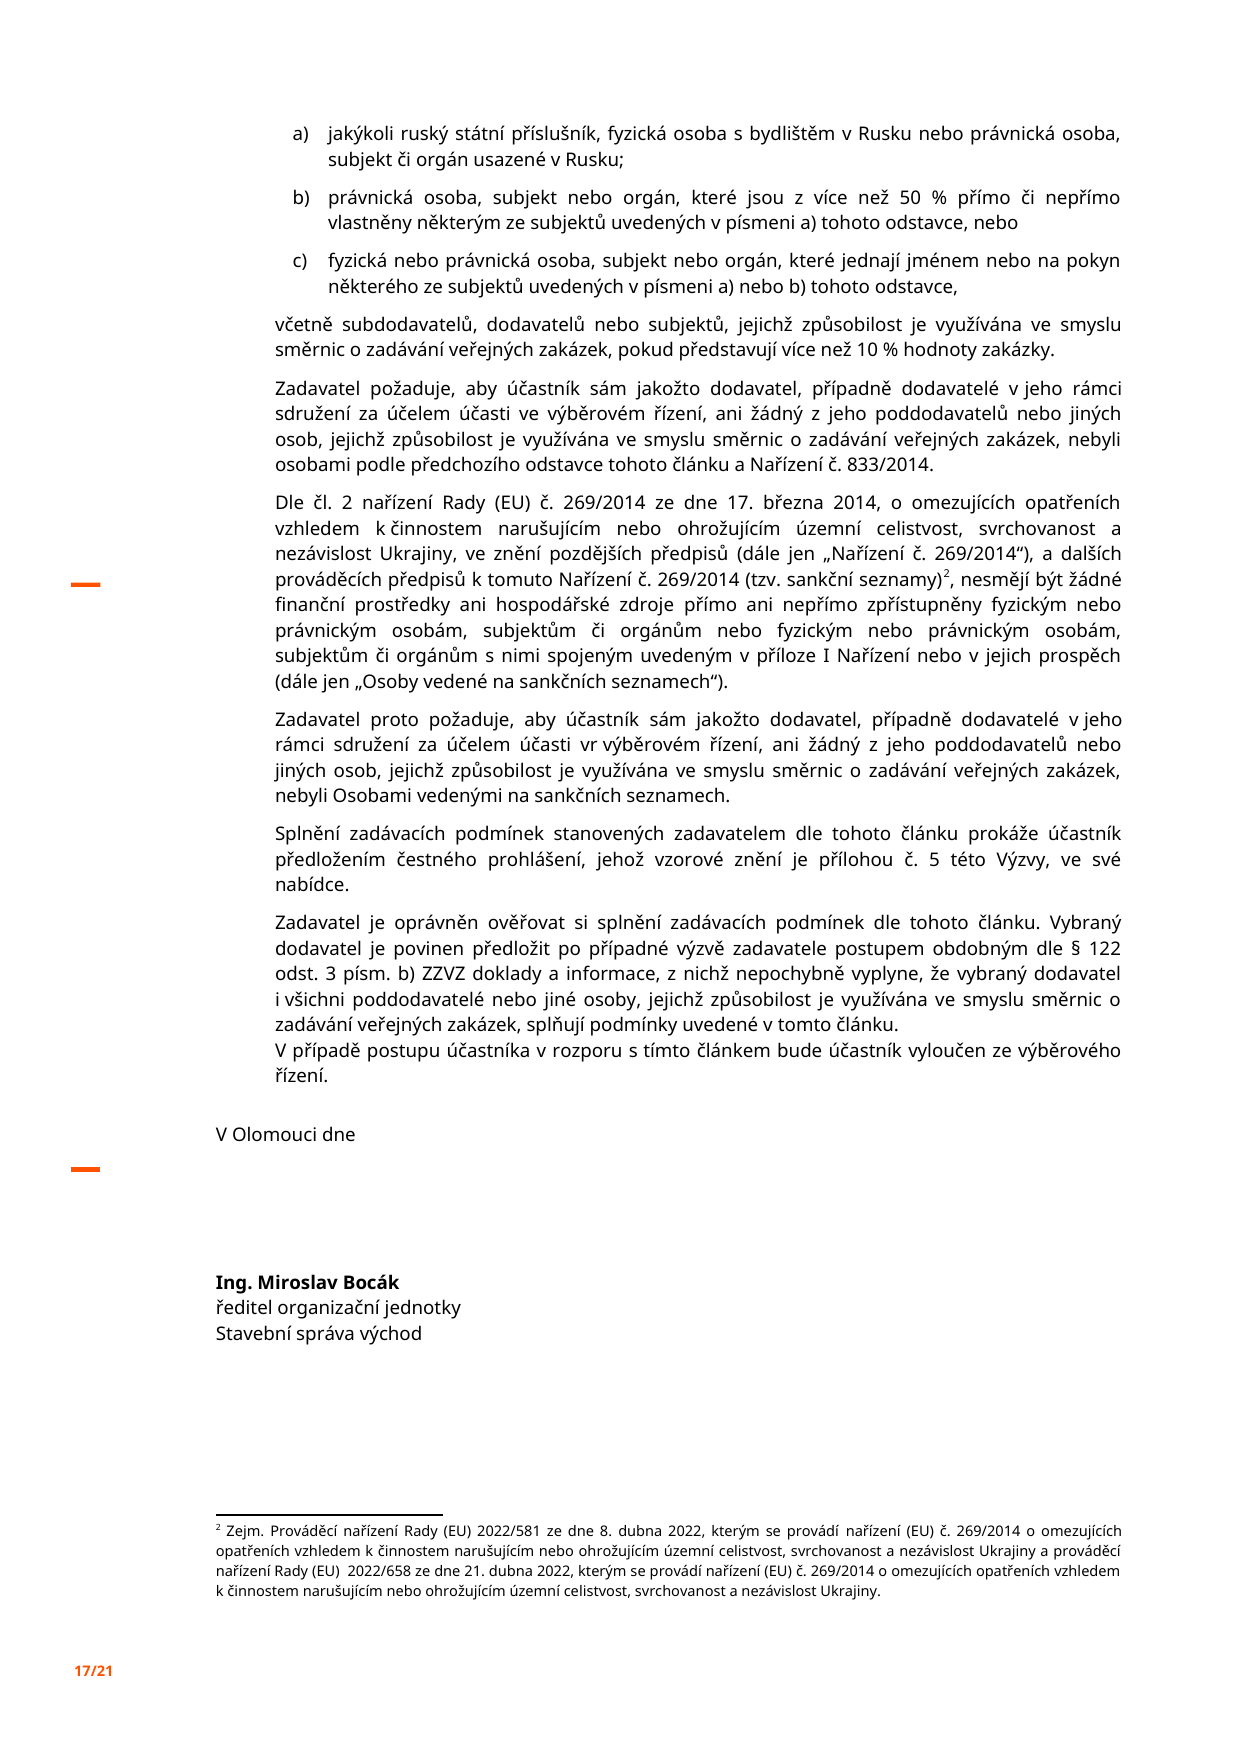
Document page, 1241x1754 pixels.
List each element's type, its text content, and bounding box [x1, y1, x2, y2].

text Zadavatel požaduje, aby účastník sám jakožto dodavatel, případně dodavatelé v jeho rámci sdružení za účelem účasti ve výběrovém řízení, ani žádný z jeho poddodavatelů nebo jiných osob, jejichž způsobilost je využívána ve smyslu směrnic o zadávání veřejných zakázek, nebyli osobami podle předchozího odstavce tohoto článku a Nařízení č. 833/2014. [275, 375, 1122, 477]
text V Olomouci dne [216, 1113, 1122, 1147]
text Stavební správa východ [216, 1320, 1122, 1346]
text Dle čl. 2 nařízení Rady (EU) č. 269/2014 ze dne 17. března 2014, o omezujících opatřeních vzhledem k činnostem narušujícím nebo ohrožujícím územní celistvost, svrchovanost a nezávislost Ukrajiny, ve znění pozdějších předpisů (dále jen „Nařízení č. 269/2014“), a dalších prováděcích předpisů k tomuto Nařízení č. 269/2014 (tzv. sankční seznamy), nesmějí být žádné finanční prostředky ani hospodářské zdroje přímo ani nepřímo zpřístupněny fyzickým nebo právnickým osobám, subjektům či orgánům nebo fyzickým nebo právnickým osobám, subjektům či orgánům s nimi spojeným uvedeným v příloze I Nařízení nebo v jejich prospěch (dále jen „Osoby vedené na sankčních seznamech“). [275, 489, 1122, 693]
text V případě postupu účastníka v rozporu s tímto článkem bude účastník vyloučen ze výběrového řízení. [275, 1037, 1122, 1088]
text Ing. Miroslav Bocák [216, 1269, 1122, 1294]
text Splnění zadávacích podmínek stanovených zadavatelem dle tohoto článku prokáže účastník předložením čestného prohlášení, jehož vzorové znění je přílohou č. 5 této Výzvy, ve své nabídce. [275, 821, 1122, 897]
text Zadavatel je oprávněn ověřovat si splnění zadávacích podmínek dle tohoto článku. Vybraný dodavatel je povinen předložit po případné výzvě zadavatele postupem obdobným dle § 122 odst. 3 písm. b) ZZVZ doklady a informace, z nichž nepochybně vyplyne, že vybraný dodavatel i všichni poddodavatelé nebo jiné osoby, jejichž způsobilost je využívána ve smyslu směrnic o zadávání veřejných zakázek, splňují podmínky uvedené v tomto článku. [275, 910, 1122, 1037]
text ředitel organizační jednotky [216, 1294, 1122, 1320]
text Zadavatel proto požaduje, aby účastník sám jakožto dodavatel, případně dodavatelé v jeho rámci sdružení za účelem účasti vr výběrovém řízení, ani žádný z jeho poddodavatelů nebo jiných osob, jejichž způsobilost je využívána ve smyslu směrnic o zadávání veřejných zakázek, nebyli Osobami vedenými na sankčních seznamech. [275, 706, 1122, 808]
list fyzická nebo právnická osoba, subjekt nebo orgán, které jednají jménem nebo na pokyn některého ze subjektů uvedených v písmeni a) nebo b) tohoto odstavce, [292, 248, 1122, 299]
list jakýkoli ruský státní příslušník, fyzická osoba s bydlištěm v Rusku nebo právnická osoba, subjekt či orgán usazené v Rusku; [292, 121, 1122, 172]
text včetně subdodavatelů, dodavatelů nebo subjektů, jejichž způsobilost je využívána ve smyslu směrnic o zadávání veřejných zakázek, pokud představují více než 10 % hodnoty zakázky. [275, 311, 1122, 362]
list právnická osoba, subjekt nebo orgán, které jsou z více než 50 % přímo či nepřímo vlastněny některým ze subjektů uvedených v písmeni a) tohoto odstavce, nebo [292, 184, 1122, 235]
